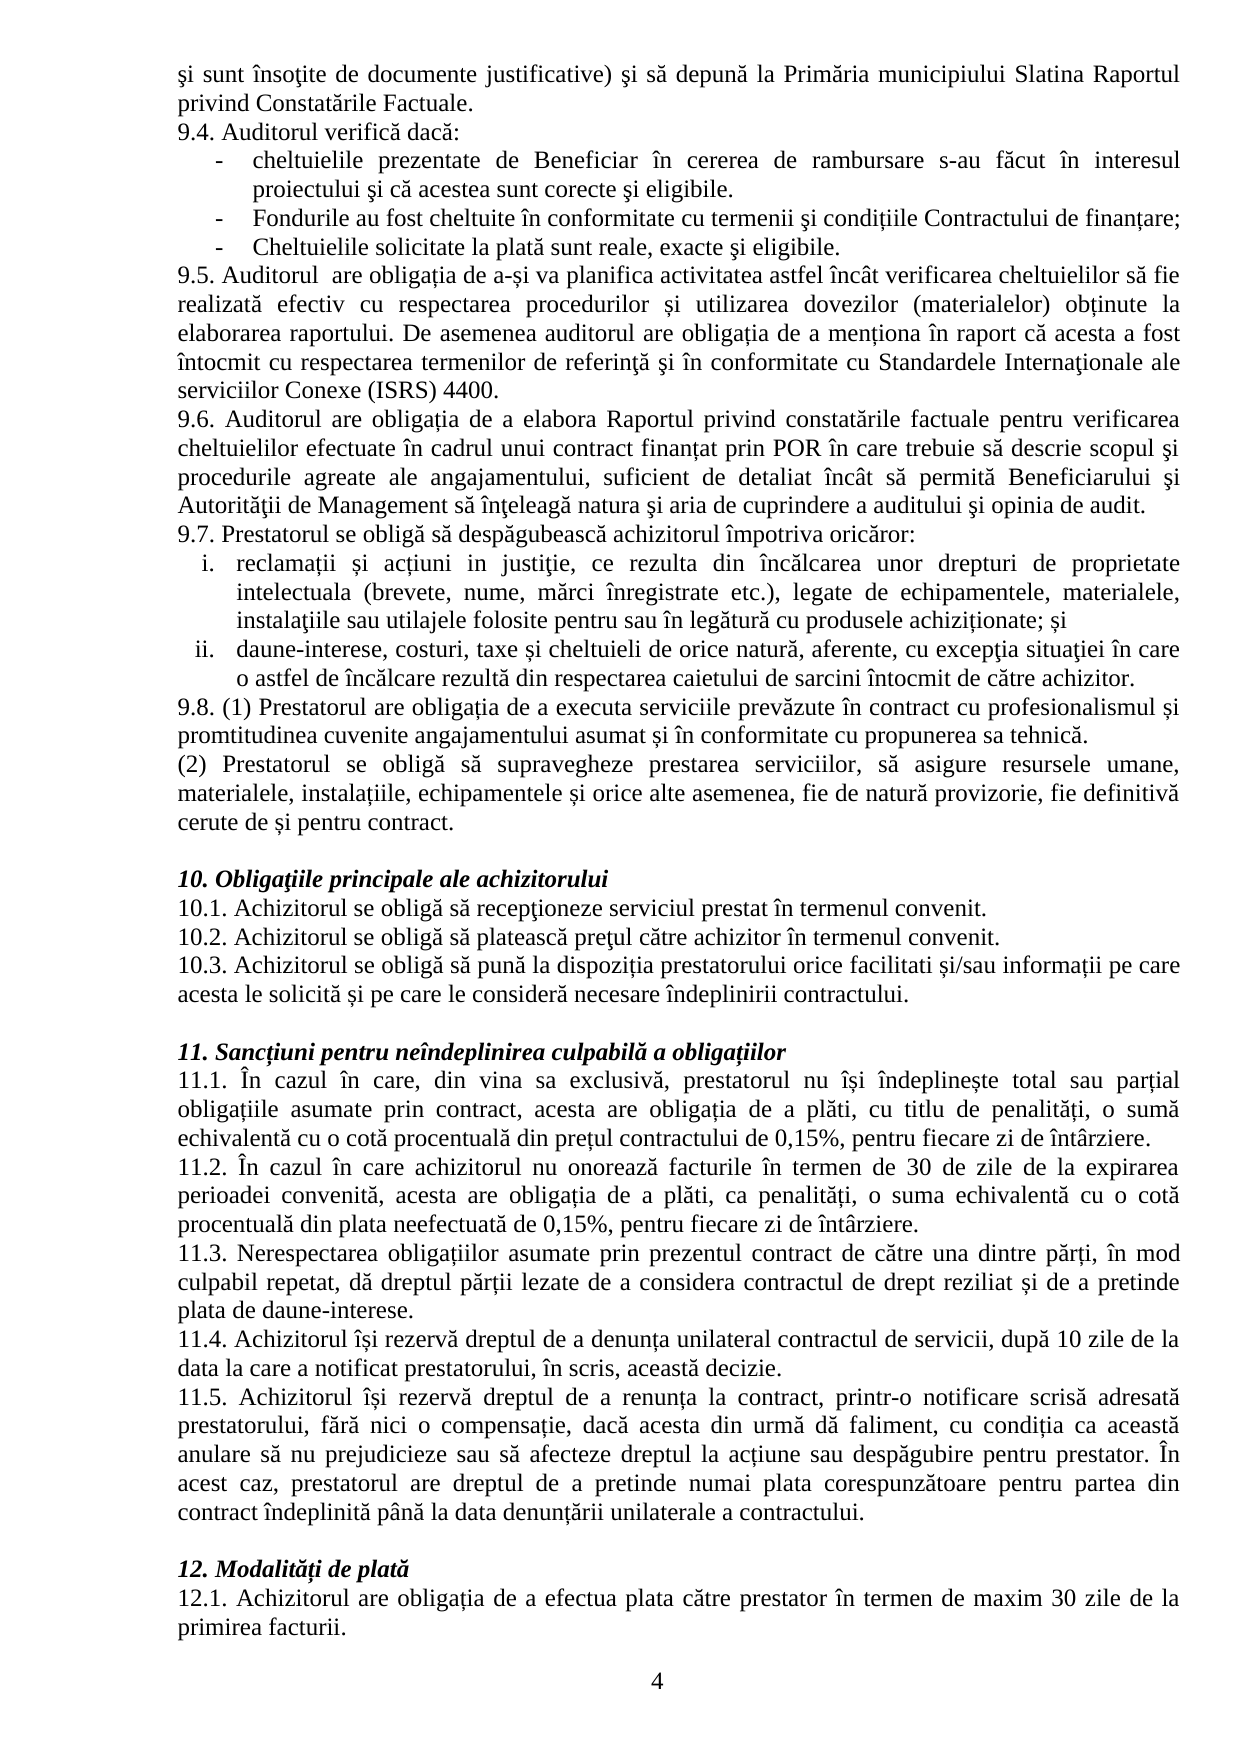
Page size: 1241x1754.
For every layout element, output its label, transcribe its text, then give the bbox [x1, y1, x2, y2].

list daune-interese, costuri, taxe și cheltuieli de orice natură, aferente, cu excepţia situaţiei în care o astfel de încălcare rezultă din respectarea caietului de sarcini întocmit de către achizitor. [215, 634, 1181, 692]
text 11.3. Nerespectarea obligațiilor asumate prin prezentul contract de către una dintre părți, în mod culpabil repetat, dă dreptul părții lezate de a considera contractul de drept reziliat și de a pretinde plata de daune-interese. [177, 1238, 1181, 1324]
text 11. Sancțiuni pentru neîndeplinirea culpabilă a obligațiilor [177, 1037, 1181, 1065]
text 10.2. Achizitorul se obligă să platească preţul către achizitor în termenul convenit. [177, 922, 1181, 950]
text 10.3. Achizitorul se obligă să pună la dispoziția prestatorului orice facilitati și/sau informații pe care acesta le solicită și pe care le consideră necesare îndeplinirii contractului. [177, 950, 1181, 1008]
text 10.1. Achizitorul se obligă să recepţioneze serviciul prestat în termenul convenit. [177, 893, 1181, 922]
text 12. Modalități de plată [177, 1554, 1181, 1583]
text 9.4. Auditorul verifică dacă: [177, 117, 1181, 145]
list cheltuielile prezentate de Beneficiar în cererea de rambursare s-au făcut în interesul proiectului şi că acestea sunt corecte şi eligibile. [215, 145, 1181, 203]
list Fondurile au fost cheltuite în conformitate cu termenii şi condițiile Contractului de finanțare; [215, 203, 1181, 232]
text 10. Obligaţiile principale ale achizitorului [177, 864, 1181, 893]
list reclamații și acțiuni in justiţie, ce rezulta din încălcarea unor drepturi de proprietate intelectuala (brevete, nume, mărci înregistrate etc.), legate de echipamentele, materialele, instalaţiile sau utilajele folosite pentru sau în legătură cu produsele achiziționate; și [215, 548, 1181, 634]
text 11.1. În cazul în care, din vina sa exclusivă, prestatorul nu își îndeplinește total sau parțial obligațiile asumate prin contract, acesta are obligația de a plăti, cu titlu de penalități, o sumă echivalentă cu o cotă procentuală din prețul contractului de 0,15%, pentru fiecare zi de întârziere. [177, 1065, 1181, 1152]
text 12.1. Achizitorul are obligația de a efectua plata către prestator în termen de maxim 30 zile de la primirea facturii. [177, 1583, 1181, 1640]
text 11.2. În cazul în care achizitorul nu onorează facturile în termen de 30 de zile de la expirarea perioadei convenită, acesta are obligația de a plăti, ca penalități, o suma echivalentă cu o cotă procentuală din plata neefectuată de 0,15%, pentru fiecare zi de întârziere. [177, 1152, 1181, 1238]
text 9.5. Auditorul are obligația de a-și va planifica activitatea astfel încât verificarea cheltuielilor să fie realizată efectiv cu respectarea procedurilor și utilizarea dovezilor (materialelor) obținute la elaborarea raportului. De asemenea auditorul are obligația de a menționa în raport că acesta a fost întocmit cu respectarea termenilor de referinţă şi în conformitate cu Standardele Internaţionale ale serviciilor Conexe (ISRS) 4400. [177, 260, 1181, 404]
text 9.6. Auditorul are obligația de a elabora Raportul privind constatările factuale pentru verificarea cheltuielilor efectuate în cadrul unui contract finanțat prin POR în care trebuie să descrie scopul şi procedurile agreate ale angajamentului, suficient de detaliat încât să permită Beneficiarului şi Autorităţii de Management să înţeleagă natura şi aria de cuprindere a auditului şi opinia de audit. [177, 404, 1181, 519]
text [177, 59, 1181, 117]
text (2) Prestatorul se obligă să supravegheze prestarea serviciilor, să asigure resursele umane, materialele, instalațiile, echipamentele și orice alte asemenea, fie de natură provizorie, fie definitivă cerute de și pentru contract. [177, 749, 1181, 835]
text 9.7. Prestatorul se obligă să despăgubească achizitorul împotriva oricăror: [177, 519, 1181, 548]
text 11.4. Achizitorul își rezervă dreptul de a denunța unilateral contractul de servicii, după 10 zile de la data la care a notificat prestatorului, în scris, această decizie. [177, 1324, 1181, 1382]
list Cheltuielile solicitate la plată sunt reale, exacte şi eligibile. [215, 232, 1181, 260]
text 9.8. (1) Prestatorul are obligația de a executa serviciile prevăzute în contract cu profesionalismul și promtitudinea cuvenite angajamentului asumat și în conformitate cu propunerea sa tehnică. [177, 692, 1181, 749]
text 11.5. Achizitorul își rezervă dreptul de a renunța la contract, printr-o notificare scrisă adresată prestatorului, fără nici o compensație, dacă acesta din urmă dă faliment, cu condiția ca această anulare să nu prejudicieze sau să afecteze dreptul la acțiune sau despăgubire pentru prestator. În acest caz, prestatorul are dreptul de a pretinde numai plata corespunzătoare pentru partea din contract îndeplinită până la data denunțării unilaterale a contractului. [177, 1382, 1181, 1525]
